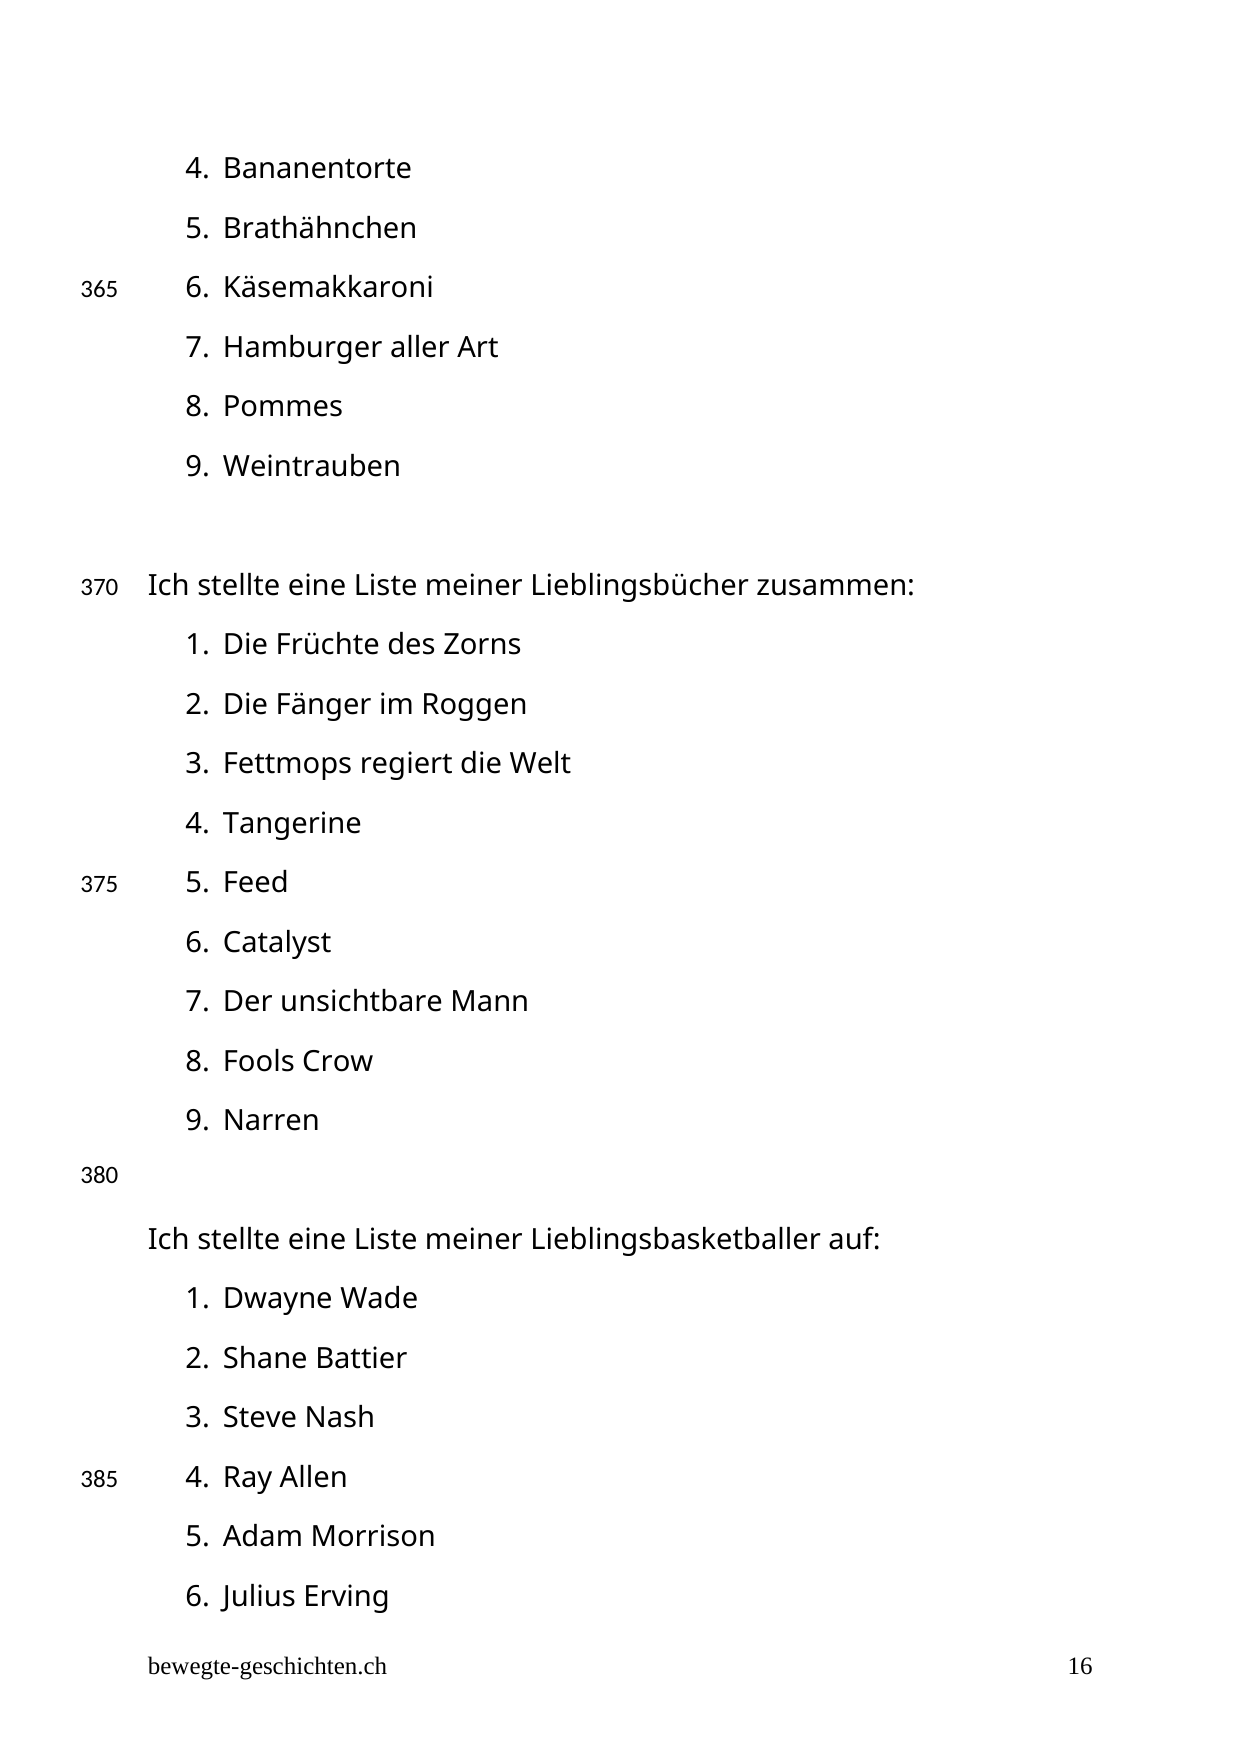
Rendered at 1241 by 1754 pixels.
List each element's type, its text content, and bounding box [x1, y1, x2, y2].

list Pommes [185, 386, 1092, 425]
list Weintrauben [185, 445, 1092, 485]
list Fettmops regiert die Welt [185, 742, 1092, 782]
list Der unsichtbare Mann [185, 980, 1092, 1020]
list Die Früchte des Zorns [185, 623, 1092, 663]
list Hamburger aller Art [185, 326, 1092, 366]
list Tangerine [185, 802, 1092, 842]
list Feed [185, 861, 1092, 901]
list Die Fänger im Roggen [185, 683, 1092, 723]
list Dwayne Wade [185, 1278, 1092, 1317]
list Adam Morrison [185, 1516, 1092, 1555]
text Ich stellte eine Liste meiner Lieblingsbasketballer auf: [148, 1218, 1092, 1258]
list Steve Nash [185, 1397, 1092, 1436]
list Käsemakkaroni [185, 267, 1092, 306]
list Ray Allen [185, 1456, 1092, 1496]
list Brathähnchen [185, 207, 1092, 247]
list Fools Crow [185, 1040, 1092, 1079]
list Narren [185, 1099, 1092, 1139]
list Catalyst [185, 921, 1092, 961]
text Ich stellte eine Liste meiner Lieblingsbücher zusammen: [148, 564, 1092, 604]
list Julius Erving [185, 1575, 1092, 1615]
list Shane Battier [185, 1337, 1092, 1377]
list Bananentorte [185, 148, 1092, 187]
